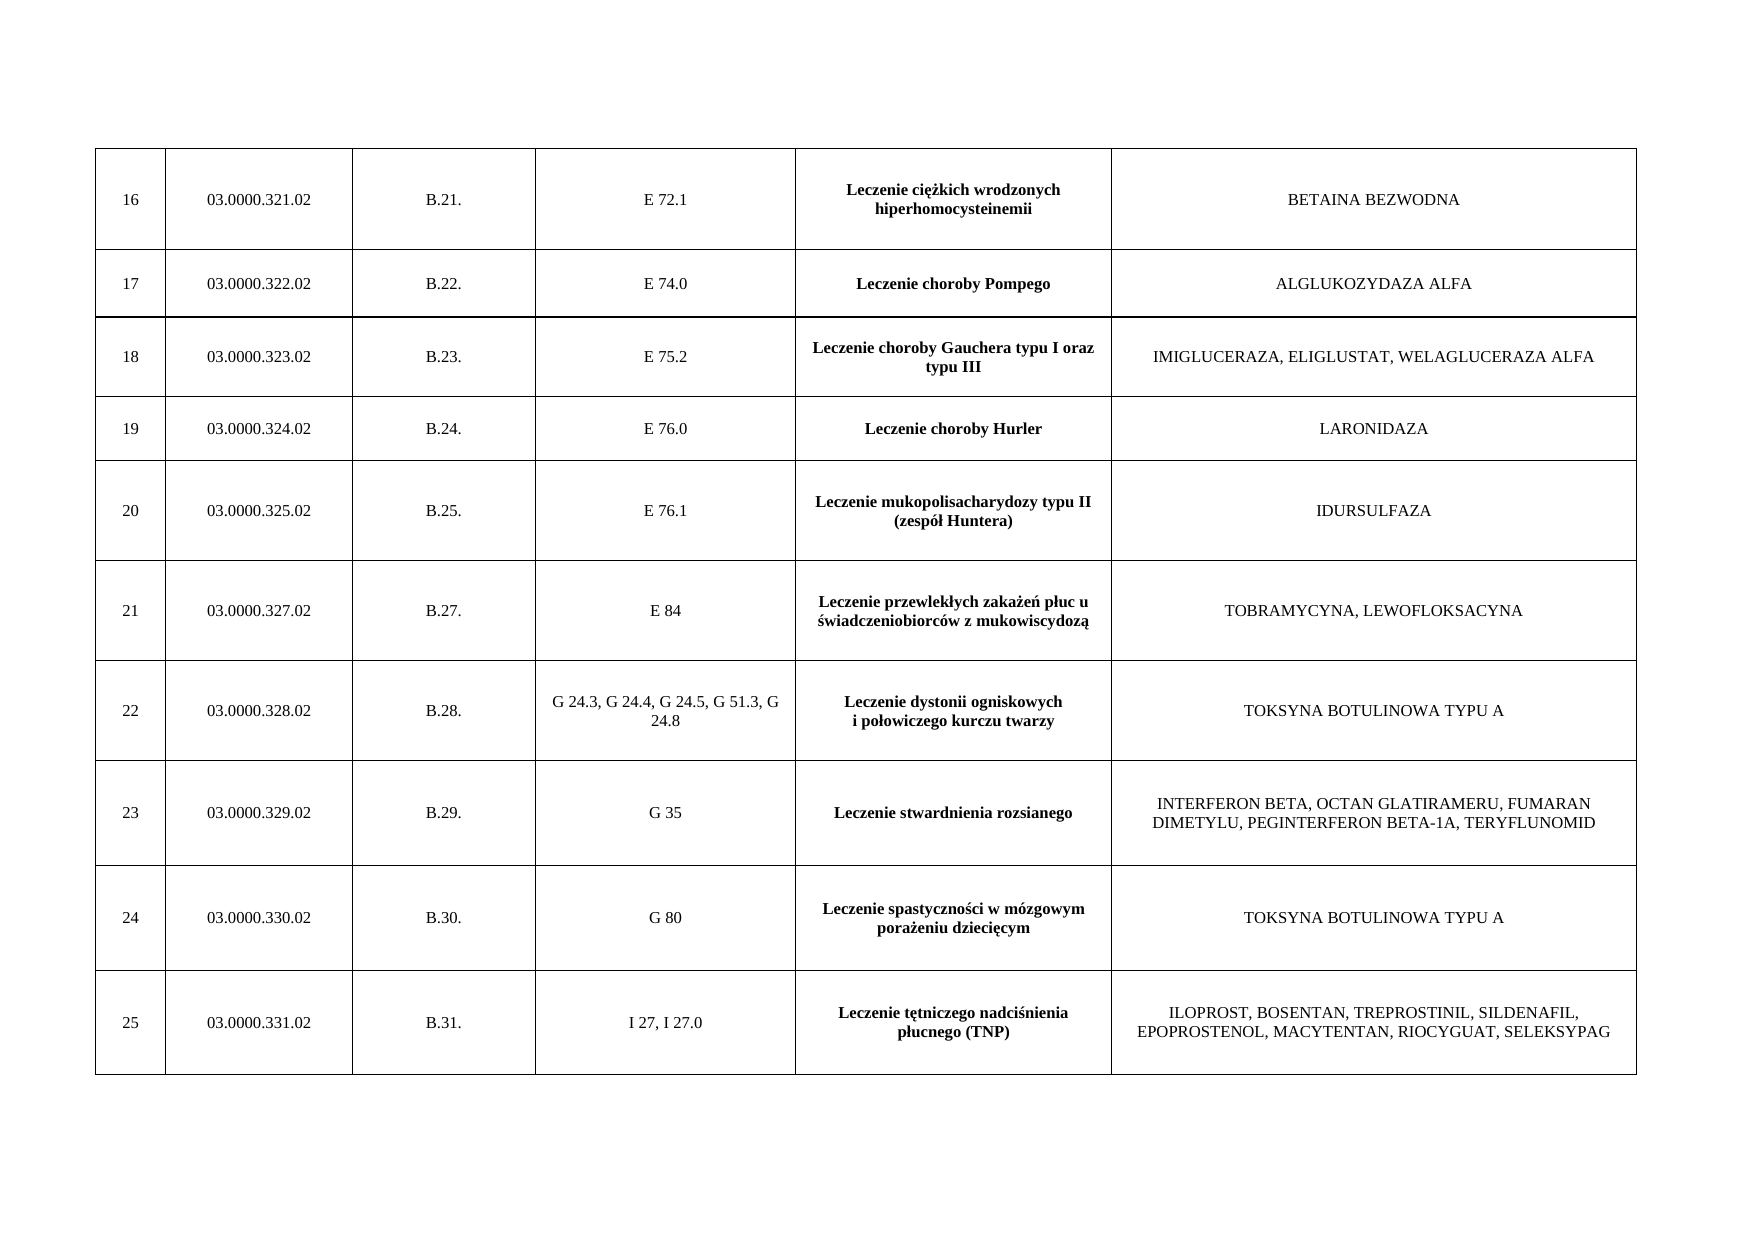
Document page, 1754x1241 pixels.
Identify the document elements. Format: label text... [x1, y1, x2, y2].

table_cell E 76.0 [536, 397, 795, 460]
table_cell IDURSULFAZA [1112, 461, 1636, 560]
table_cell 03.0000.324.02 [166, 397, 352, 460]
table_cell 03.0000.331.02 [166, 971, 352, 1074]
table_cell B.24. [353, 397, 535, 460]
table_cell 03.0000.330.02 [166, 866, 352, 969]
table_cell BETAINA BEZWODNA [1112, 149, 1636, 249]
table_cell E 84 [536, 561, 795, 660]
table_cell TOBRAMYCYNA, LEWOFLOKSACYNA [1112, 561, 1636, 660]
table_cell B.28. [353, 661, 535, 760]
table_cell Leczenie choroby Pompego [796, 250, 1111, 316]
table_cell 24 [96, 866, 165, 969]
table_cell 23 [96, 761, 165, 865]
table_cell Leczenie mukopolisacharydozy typu II (zespół Huntera) [796, 461, 1111, 560]
table_cell IMIGLUCERAZA, ELIGLUSTAT, WELAGLUCERAZA ALFA [1112, 318, 1636, 396]
table_cell 03.0000.328.02 [166, 661, 352, 760]
table_cell Leczenie stwardnienia rozsianego [796, 761, 1111, 865]
table_cell Leczenie ciężkich wrodzonych hiperhomocysteinemii [796, 149, 1111, 249]
table_cell I 27, I 27.0 [536, 971, 795, 1074]
table_cell 22 [96, 661, 165, 760]
table_cell Leczenie choroby Gauchera typu I oraz typu III [796, 318, 1111, 396]
table_cell E 72.1 [536, 149, 795, 249]
table_cell 17 [96, 250, 165, 316]
table_cell E 75.2 [536, 318, 795, 396]
table_cell B.22. [353, 250, 535, 316]
table_cell 03.0000.325.02 [166, 461, 352, 560]
table_cell E 74.0 [536, 250, 795, 316]
table_cell G 35 [536, 761, 795, 865]
table_cell B.21. [353, 149, 535, 249]
table_cell B.30. [353, 866, 535, 969]
table_cell E 76.1 [536, 461, 795, 560]
table_cell ILOPROST, BOSENTAN, TREPROSTINIL, SILDENAFIL, EPOPROSTENOL, MACYTENTAN, RIOCYGUAT, SELEKSYPAG [1112, 971, 1636, 1074]
table_cell 03.0000.329.02 [166, 761, 352, 865]
table_cell LARONIDAZA [1112, 397, 1636, 460]
table_cell G 80 [536, 866, 795, 969]
table_cell 19 [96, 397, 165, 460]
table_cell B.27. [353, 561, 535, 660]
table_cell TOKSYNA BOTULINOWA TYPU A [1112, 661, 1636, 760]
table_cell 16 [96, 149, 165, 249]
table_cell Leczenie tętniczego nadciśnienia płucnego (TNP) [796, 971, 1111, 1074]
table_cell 21 [96, 561, 165, 660]
table_cell Leczenie przewlekłych zakażeń płuc u świadczeniobiorców z mukowiscydozą [796, 561, 1111, 660]
table_cell 03.0000.321.02 [166, 149, 352, 249]
table_cell ALGLUKOZYDAZA ALFA [1112, 250, 1636, 316]
table_cell 18 [96, 318, 165, 396]
table_cell INTERFERON BETA, OCTAN GLATIRAMERU, FUMARAN DIMETYLU, PEGINTERFERON BETA-1A, TERYFLUNOMID [1112, 761, 1636, 865]
table_cell 25 [96, 971, 165, 1074]
table_cell Leczenie spastyczności w mózgowym porażeniu dziecięcym [796, 866, 1111, 969]
table_cell Leczenie dystonii ogniskowych i połowiczego kurczu twarzy [796, 661, 1111, 760]
table_cell 20 [96, 461, 165, 560]
table_cell B.23. [353, 318, 535, 396]
table_cell B.25. [353, 461, 535, 560]
table_cell 03.0000.323.02 [166, 318, 352, 396]
table_cell Leczenie choroby Hurler [796, 397, 1111, 460]
table_cell 03.0000.327.02 [166, 561, 352, 660]
table_cell B.29. [353, 761, 535, 865]
table_cell B.31. [353, 971, 535, 1074]
table_cell G 24.3, G 24.4, G 24.5, G 51.3, G 24.8 [536, 661, 795, 760]
table_cell 03.0000.322.02 [166, 250, 352, 316]
table_cell TOKSYNA BOTULINOWA TYPU A [1112, 866, 1636, 969]
